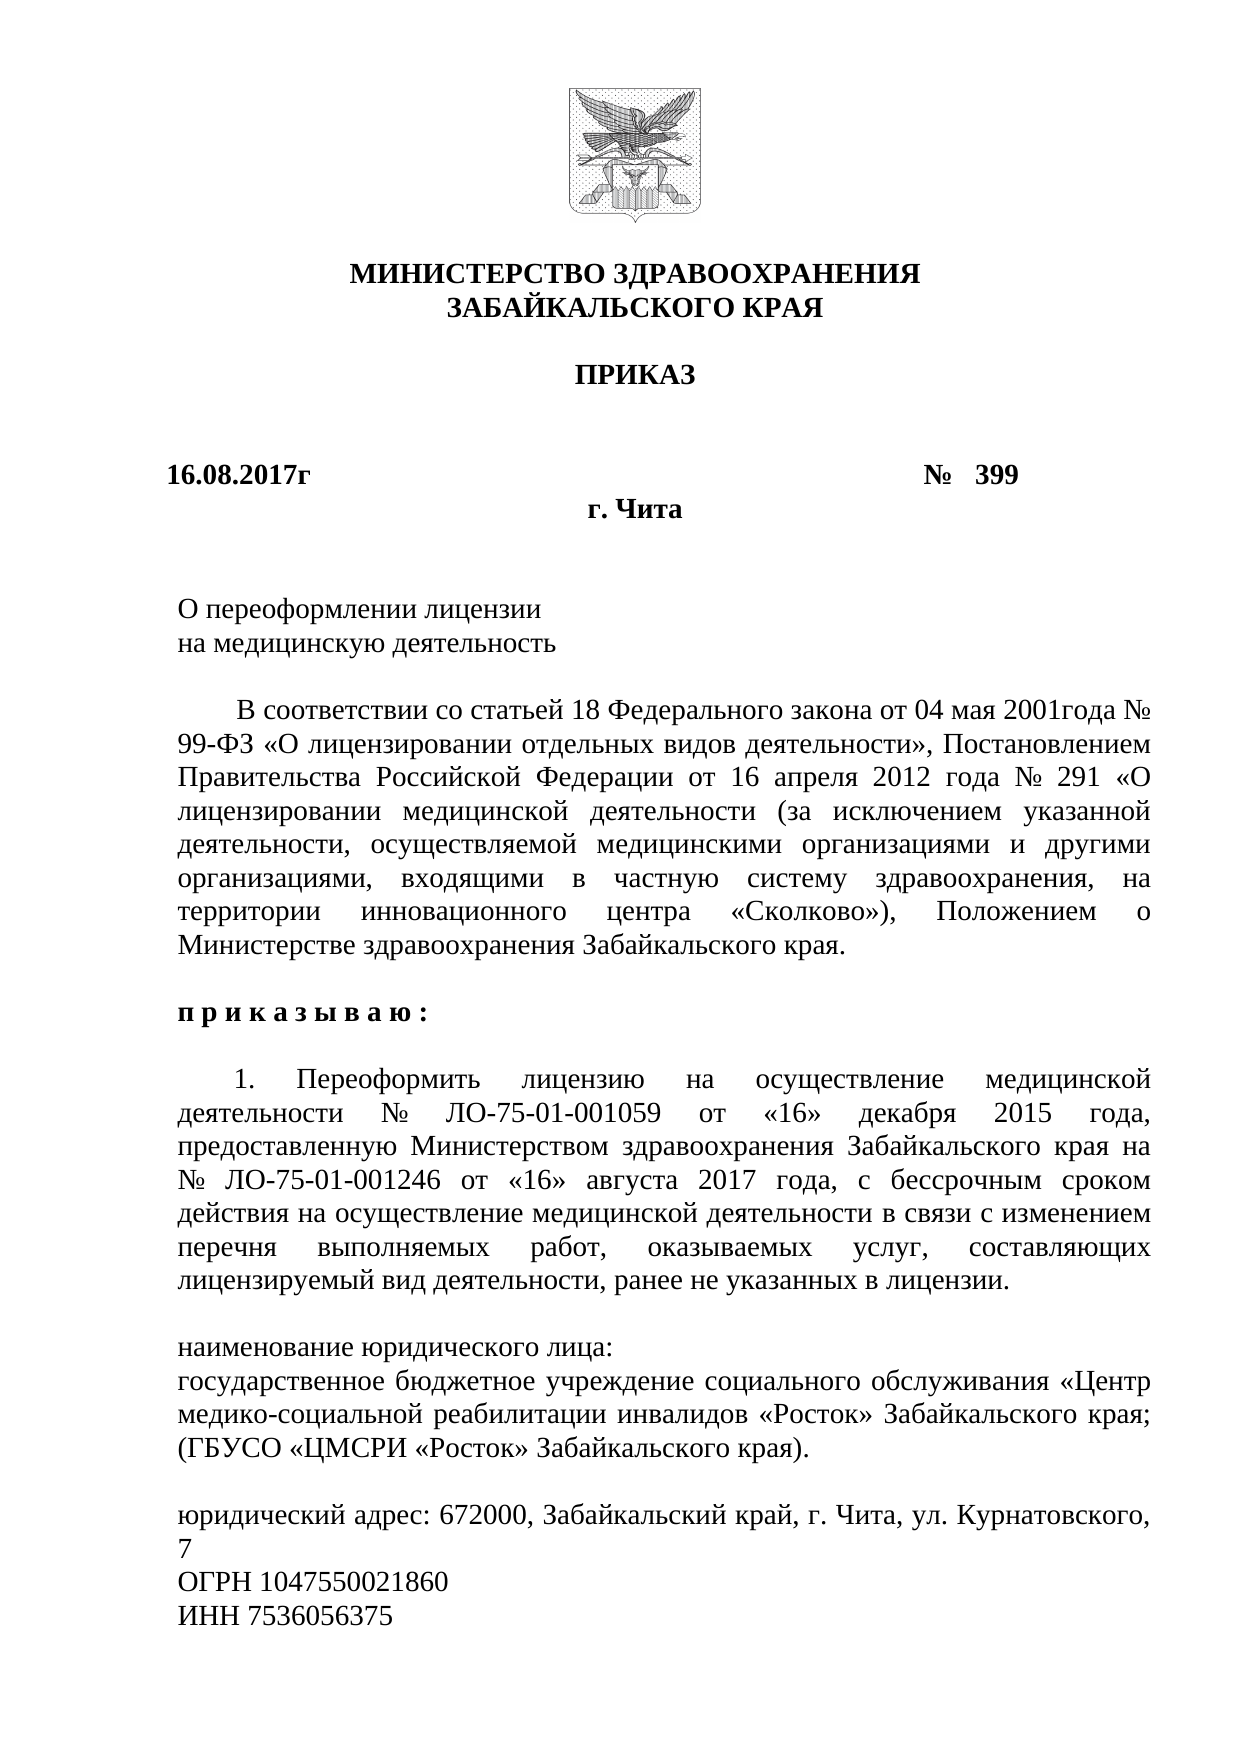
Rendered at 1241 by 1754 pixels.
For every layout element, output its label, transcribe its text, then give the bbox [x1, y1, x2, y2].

text 1. Переоформить лицензию на осуществление медицинской деятельности № ЛО-75-01-001059 от «16» декабря 2015 года, предоставленную Министерством здравоохранения Забайкальского края на № ЛО-75-01-001246 от «16» августа 2017 года, с бессрочным сроком действия на осуществление медицинской деятельности в связи с изменением перечня выполняемых работ, оказываемых услуг, составляющих лицензируемый вид деятельности, ранее не указанных в лицензии. [177, 1061, 1152, 1296]
table_header 16.08.2017г [155, 458, 419, 491]
text ПРИКАЗ [118, 357, 1152, 390]
table_header 399 [964, 458, 1152, 491]
text на медицинскую деятельность [177, 625, 1152, 659]
text ОГРН 1047550021860 [177, 1564, 1152, 1598]
text ЗАБАЙКАЛЬСКОГО КРАЯ [118, 290, 1152, 323]
text г. Чита [118, 491, 1152, 524]
text государственное бюджетное учреждение социального обслуживания «Центр медико-социальной реабилитации инвалидов «Росток» Забайкальского края; (ГБУСО «ЦМСРИ «Росток» Забайкальского края). [177, 1363, 1152, 1464]
text юридический адрес: 672000, Забайкальский край, г. Чита, ул. Курнатовского, 7 [177, 1497, 1152, 1564]
table_header № [420, 458, 964, 491]
text п р и к а з ы в а ю : [177, 994, 1142, 1028]
text МИНИСТеРство здравоохранения [118, 256, 1152, 290]
text ИНН 7536056375 [177, 1598, 1152, 1631]
text наименование юридического лица: [177, 1329, 1152, 1363]
text В соответствии со статьей 18 Федерального закона от 04 мая 2001года № 99-ФЗ «О лицензировании отдельных видов деятельности», Постановлением Правительства Российской Федерации от 16 апреля 2012 года № 291 «О лицензировании медицинской деятельности (за исключением указанной деятельности, осуществляемой медицинскими организациями и другими организациями, входящими в частную систему здравоохранения, на территории инновационного центра «Сколково»), Положением о Министерстве здравоохранения Забайкальского края. [177, 692, 1152, 961]
text О переоформлении лицензии [177, 592, 1152, 625]
